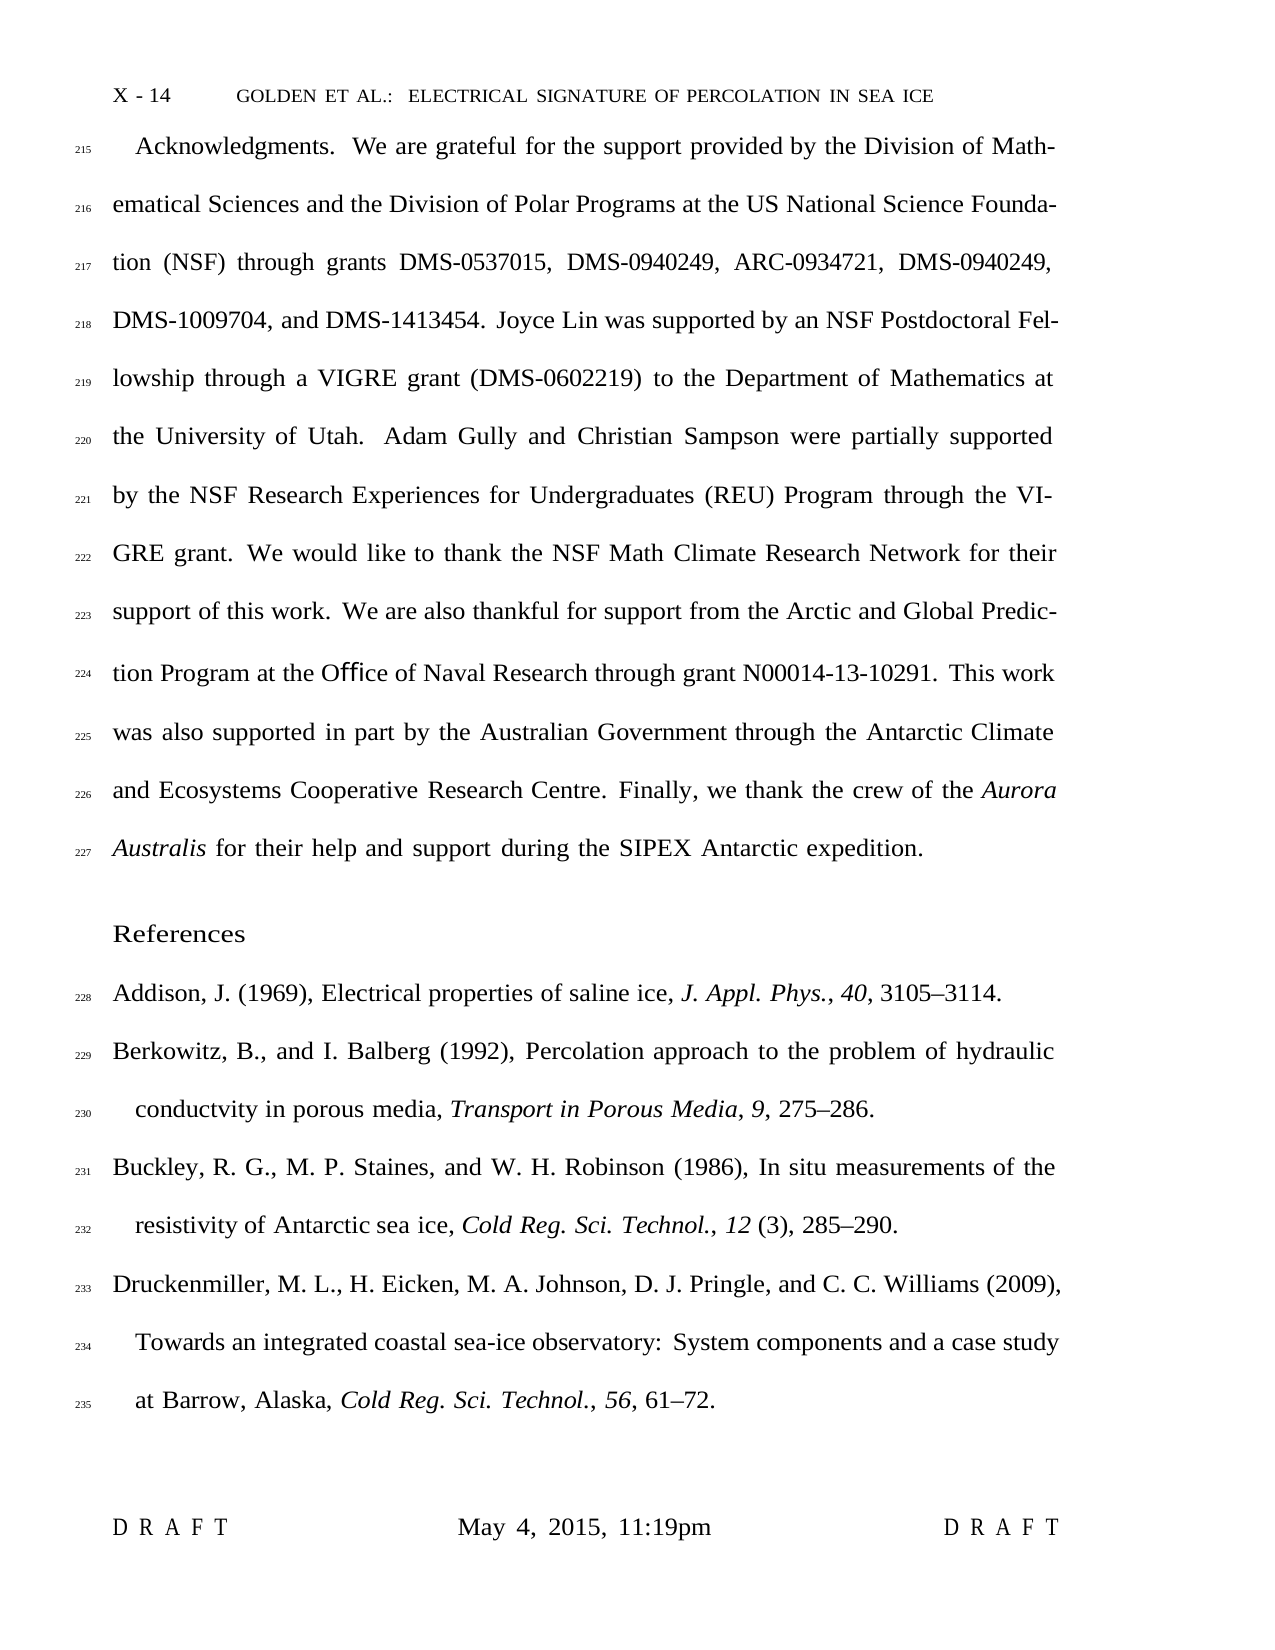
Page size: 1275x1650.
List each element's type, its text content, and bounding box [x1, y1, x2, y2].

text was also supported in part by the Australian Government through the Antarctic Climate [112, 717, 1096, 746]
text at Barrow, Alaska, Cold Reg. Sci. Technol., 56, 61–72. [135, 1385, 1096, 1413]
text Towards an integrated coastal sea-ice observatory: System components and a case study [135, 1327, 1096, 1356]
text References [112, 919, 1096, 948]
text the University of Utah. Adam Gully and Christian Sampson were partially supported [112, 421, 1096, 450]
text Australis for their help and support during the SIPEX Antarctic expedition. [112, 833, 1096, 862]
text support of this work. We are also thankful for support from the Arctic and Global Predic- [112, 596, 1096, 625]
text Berkowitz, B., and I. Balberg (1992), Percolation approach to the problem of hydraulic [112, 1036, 1096, 1065]
text 229 [75, 1049, 92, 1062]
text Buckley, R. G., M. P. Staines, and W. H. Robinson (1986), In situ measurements of the [112, 1152, 1096, 1181]
text tion (NSF) through grants DMS-0537015, DMS-0940249, ARC-0934721, DMS-0940249, [112, 247, 1096, 276]
text and Ecosystems Cooperative Research Centre. Finally, we thank the crew of the Aurora [112, 775, 1096, 804]
text X - 14 GOLDEN ET AL.: ELECTRICAL SIGNATURE OF PERCOLATION IN SEA ICE [112, 83, 1096, 107]
text DMS-1009704, and DMS-1413454. Joyce Lin was supported by an NSF Postdoctoral Fel- [112, 305, 1096, 334]
text Druckenmiller, M. L., H. Eicken, M. A. Johnson, D. J. Pringle, and C. C. Williams (2009), [112, 1269, 1096, 1297]
text resistivity of Antarctic sea ice, Cold Reg. Sci. Technol., 12 (3), 285–290. [135, 1210, 1096, 1239]
text tion Program at the Oﬃce of Naval Research through grant N00014-13-10291. This work [112, 654, 1096, 688]
text lowship through a VIGRE grant (DMS-0602219) to the Department of Mathematics at [112, 363, 1096, 392]
text Acknowledgments. We are grateful for the support provided by the Division of Math- [135, 131, 1096, 159]
text ematical Sciences and the Division of Polar Programs at the US National Science Founda- [112, 189, 1096, 218]
text Addison, J. (1969), Electrical properties of saline ice, J. Appl. Phys., 40, 3105–3114. [112, 978, 1096, 1007]
text conductvity in porous media, Transport in Porous Media, 9, 275–286. [135, 1094, 1096, 1123]
text GRE grant. We would like to thank the NSF Math Climate Research Network for their [112, 538, 1096, 567]
text by the NSF Research Experiences for Undergraduates (REU) Program through the VI- [112, 480, 1096, 509]
